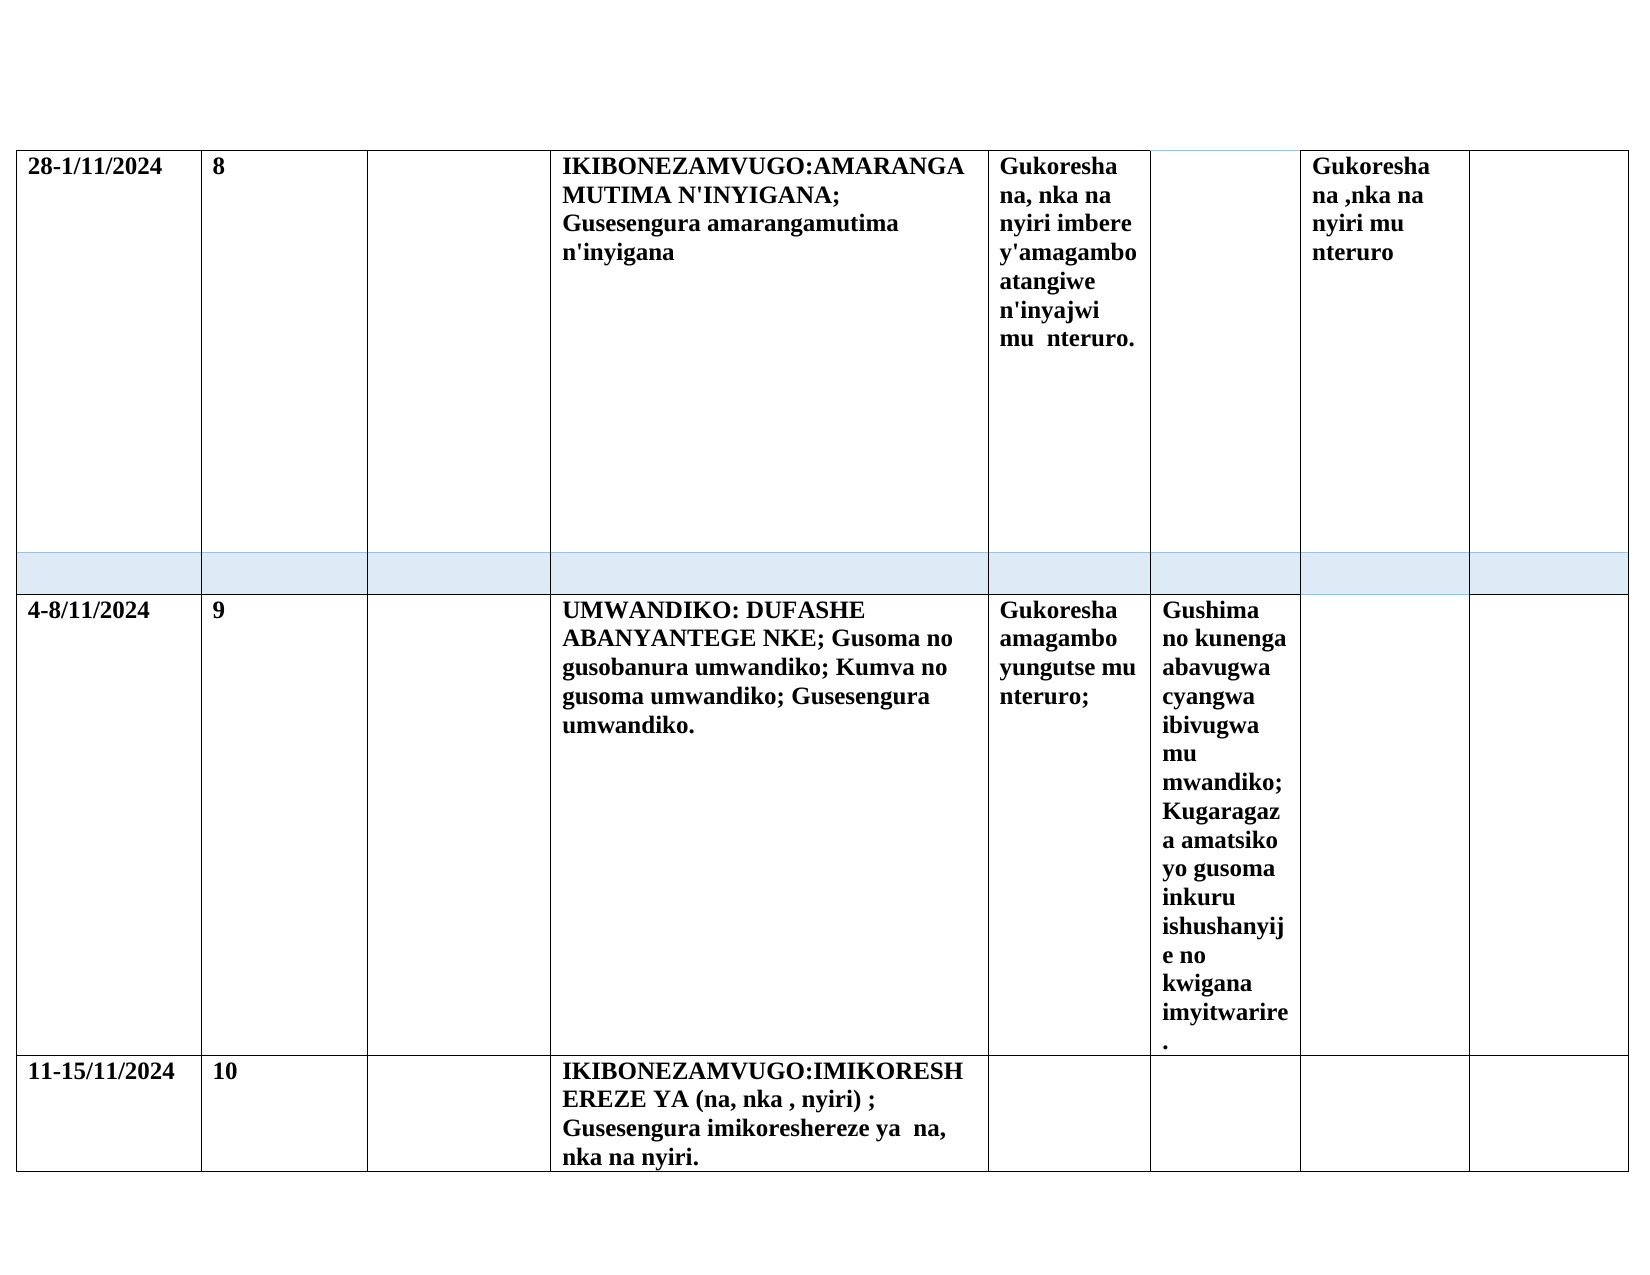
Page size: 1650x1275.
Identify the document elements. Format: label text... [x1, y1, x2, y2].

table_cell [1301, 1056, 1469, 1171]
table_cell [551, 553, 988, 594]
table_cell [1470, 1056, 1628, 1171]
table_cell [1470, 151, 1628, 552]
table_cell Gushima no kunenga abavugwa cyangwa ibivugwa mu mwandiko; Kugaragaza amatsiko yo gusoma inkuru ishushanyije no kwigana imyitwarire. [1151, 595, 1300, 1055]
table_cell [1151, 151, 1300, 552]
table_cell [17, 553, 201, 594]
table_cell [368, 553, 550, 594]
table_cell [1470, 553, 1628, 594]
table_cell UMWANDIKO: DUFASHE ABANYANTEGE NKE; Gusoma no gusobanura umwandiko; Kumva no gusoma umwandiko; Gusesengura umwandiko. [551, 595, 988, 1055]
table_cell [202, 553, 367, 594]
table_cell [1301, 595, 1469, 1055]
table_cell [1470, 595, 1628, 1055]
table_cell IKIBONEZAMVUGO:AMARANGAMUTIMA N'INYIGANA; Gusesengura amarangamutima n'inyigana [551, 151, 988, 552]
table_cell 11-15/11/2024 [17, 1056, 201, 1171]
table_cell 9 [202, 595, 367, 1055]
table_cell [989, 553, 1150, 594]
table_cell [368, 1056, 550, 1171]
table_cell [1151, 553, 1300, 594]
table_cell [989, 1056, 1150, 1171]
table_cell [368, 595, 550, 1055]
table_cell 28-1/11/2024 [17, 151, 201, 552]
table_cell 8 [202, 151, 367, 552]
table_cell [1301, 553, 1469, 594]
table_cell IKIBONEZAMVUGO:IMIKORESHEREZE YA (na, nka , nyiri) ; Gusesengura imikoreshereze ya na, nka na nyiri. [551, 1056, 988, 1171]
table_cell Gukoresha na, nka na nyiri imbere y'amagambo atangiwe n'inyajwi mu nteruro. [989, 151, 1150, 552]
table_cell 10 [202, 1056, 367, 1171]
table_cell Gukoresha amagambo yungutse mu nteruro; [989, 595, 1150, 1055]
table_cell [368, 151, 550, 552]
table_cell 4-8/11/2024 [17, 595, 201, 1055]
table_cell Gukoresha na ,nka na nyiri mu nteruro [1301, 151, 1469, 552]
table_cell [1151, 1056, 1300, 1171]
